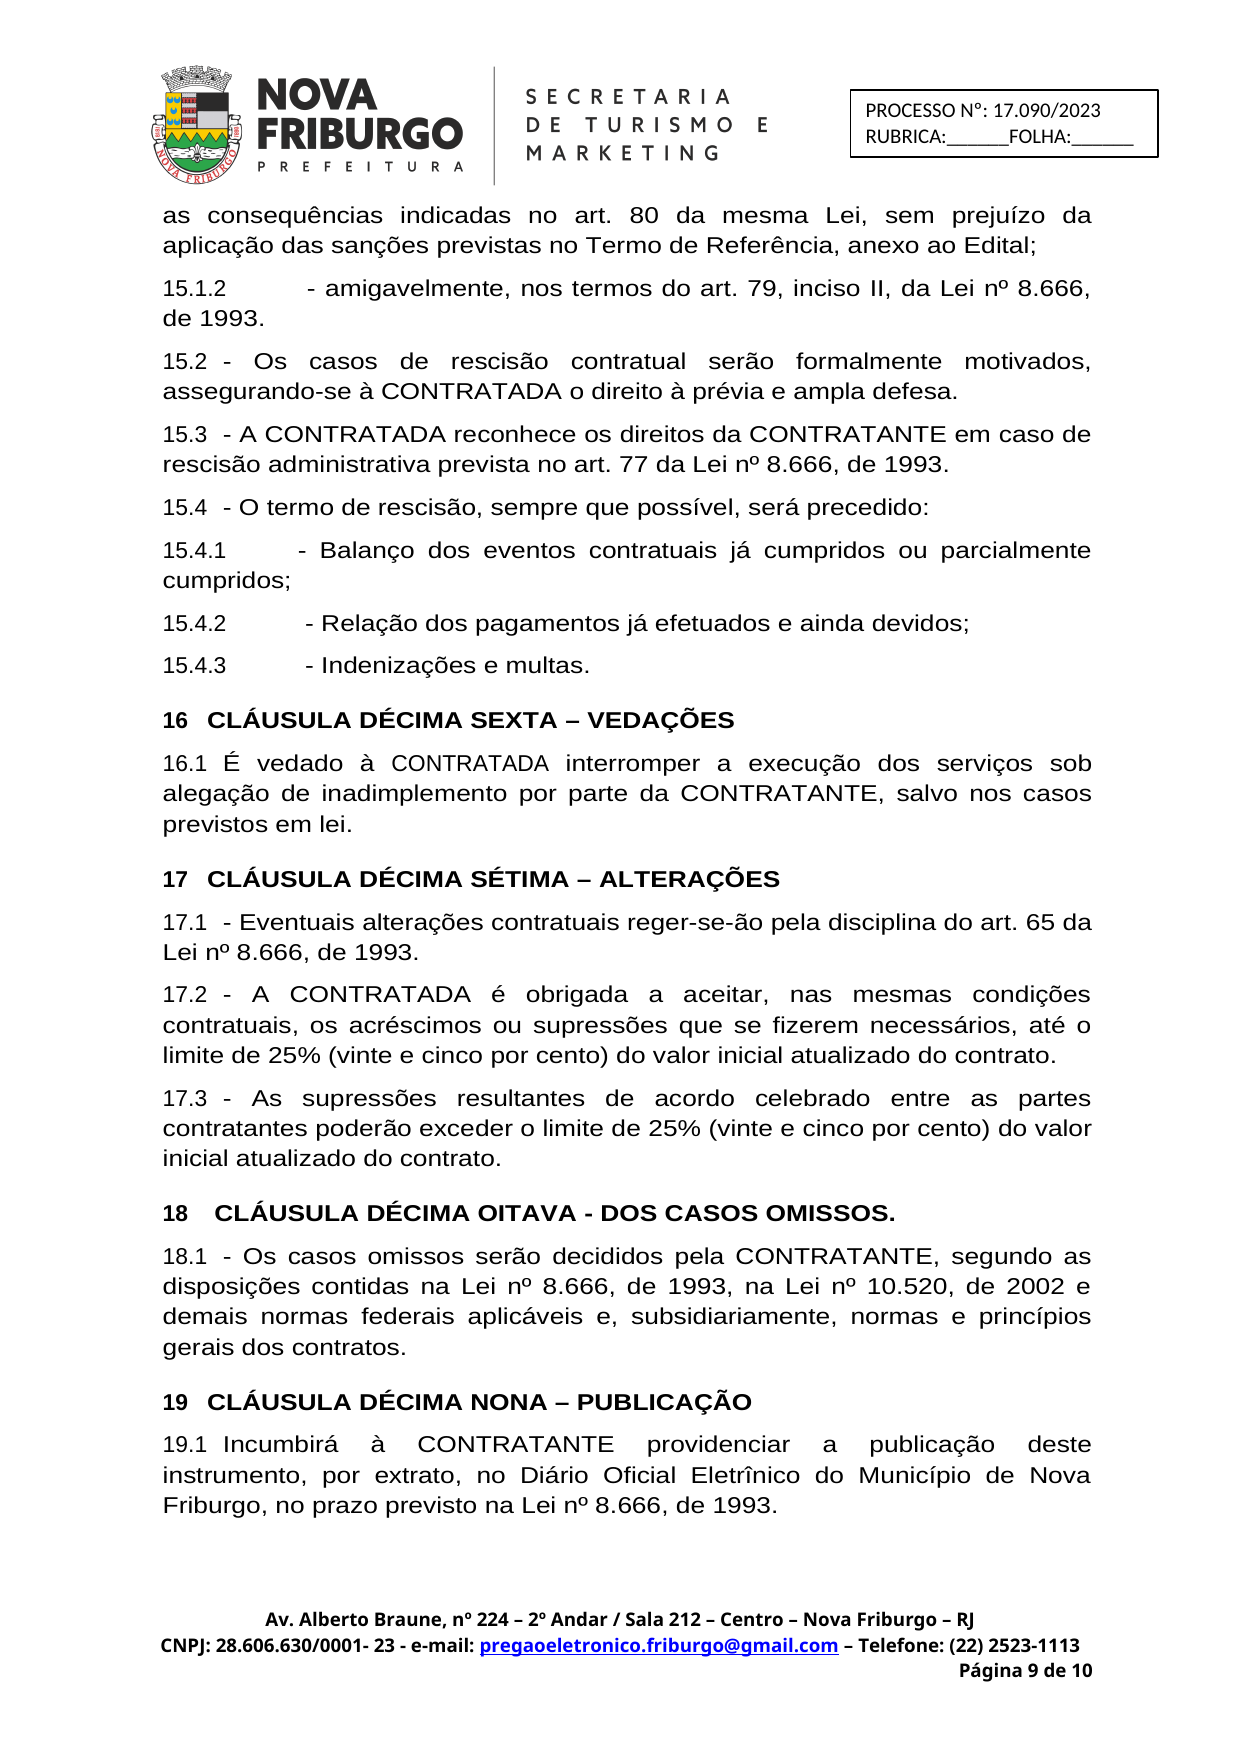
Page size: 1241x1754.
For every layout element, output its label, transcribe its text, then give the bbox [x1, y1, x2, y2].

list CLÁUSULA DÉCIMA SÉTIMA – ALTERAÇÕES [162, 866, 1092, 892]
list - O termo de rescisão, sempre que possível, será precedido: [162, 494, 1092, 520]
list - As supressões resultantes de acordo celebrado entre as partes contratantes poderão exceder o limite de 25% (vinte e cinco por cento) do valor inicial atualizado do contrato. [162, 1084, 1092, 1171]
list - Os casos omissos serão decididos pela CONTRATANTE, segundo as disposições contidas na Lei nº 8.666, de 1993, na Lei nº 10.520, de 2002 e demais normas federais aplicáveis e, subsidiariamente, normas e princípios gerais dos contratos. [162, 1243, 1092, 1360]
list - A CONTRATADA reconhece os direitos da CONTRATANTE em caso de rescisão administrativa prevista no art. 77 da Lei nº 8.666, de 1993. [162, 421, 1092, 477]
list CLÁUSULA DÉCIMA OITAVA - DOS CASOS OMISSOS. [162, 1200, 1092, 1226]
list CLÁUSULA DÉCIMA SEXTA – VEDAÇÕES [162, 707, 1092, 734]
picture [132, 44, 783, 203]
list - A CONTRATADA é obrigada a aceitar, nas mesmas condições contratuais, os acréscimos ou supressões que se fizerem necessários, até o limite de 25% (vinte e cinco por cento) do valor inicial atualizado do contrato. [162, 981, 1092, 1068]
list - Os casos de rescisão contratual serão formalmente motivados, assegurando-se à CONTRATADA o direito à prévia e ampla defesa. [162, 348, 1092, 404]
list CLÁUSULA DÉCIMA NONA – PUBLICAÇÃO [162, 1389, 1092, 1415]
list - Relação dos pagamentos já efetuados e ainda devidos; [162, 609, 1092, 636]
list Incumbirá à CONTRATANTE providenciar a publicação deste instrumento, por extrato, no Diário Oficial Eletrînico do Município de Nova Friburgo, no prazo previsto na Lei nº 8.666, de 1993. [162, 1431, 1092, 1518]
list - amigavelmente, nos termos do art. 79, inciso II, da Lei nº 8.666, de 1993. [162, 275, 1092, 332]
list - Indenizações e multas. [162, 652, 1092, 678]
list É vedado à CONTRATADA interromper a execução dos serviços sob alegação de inadimplemento por parte da CONTRATANTE, salvo nos casos previstos em lei. [162, 750, 1092, 837]
list - Eventuais alterações contratuais reger-se-ão pela disciplina do art. 65 da Lei nº 8.666, de 1993. [162, 908, 1092, 965]
list - Balanço dos eventos contratuais já cumpridos ou parcialmente cumpridos; [162, 537, 1092, 593]
